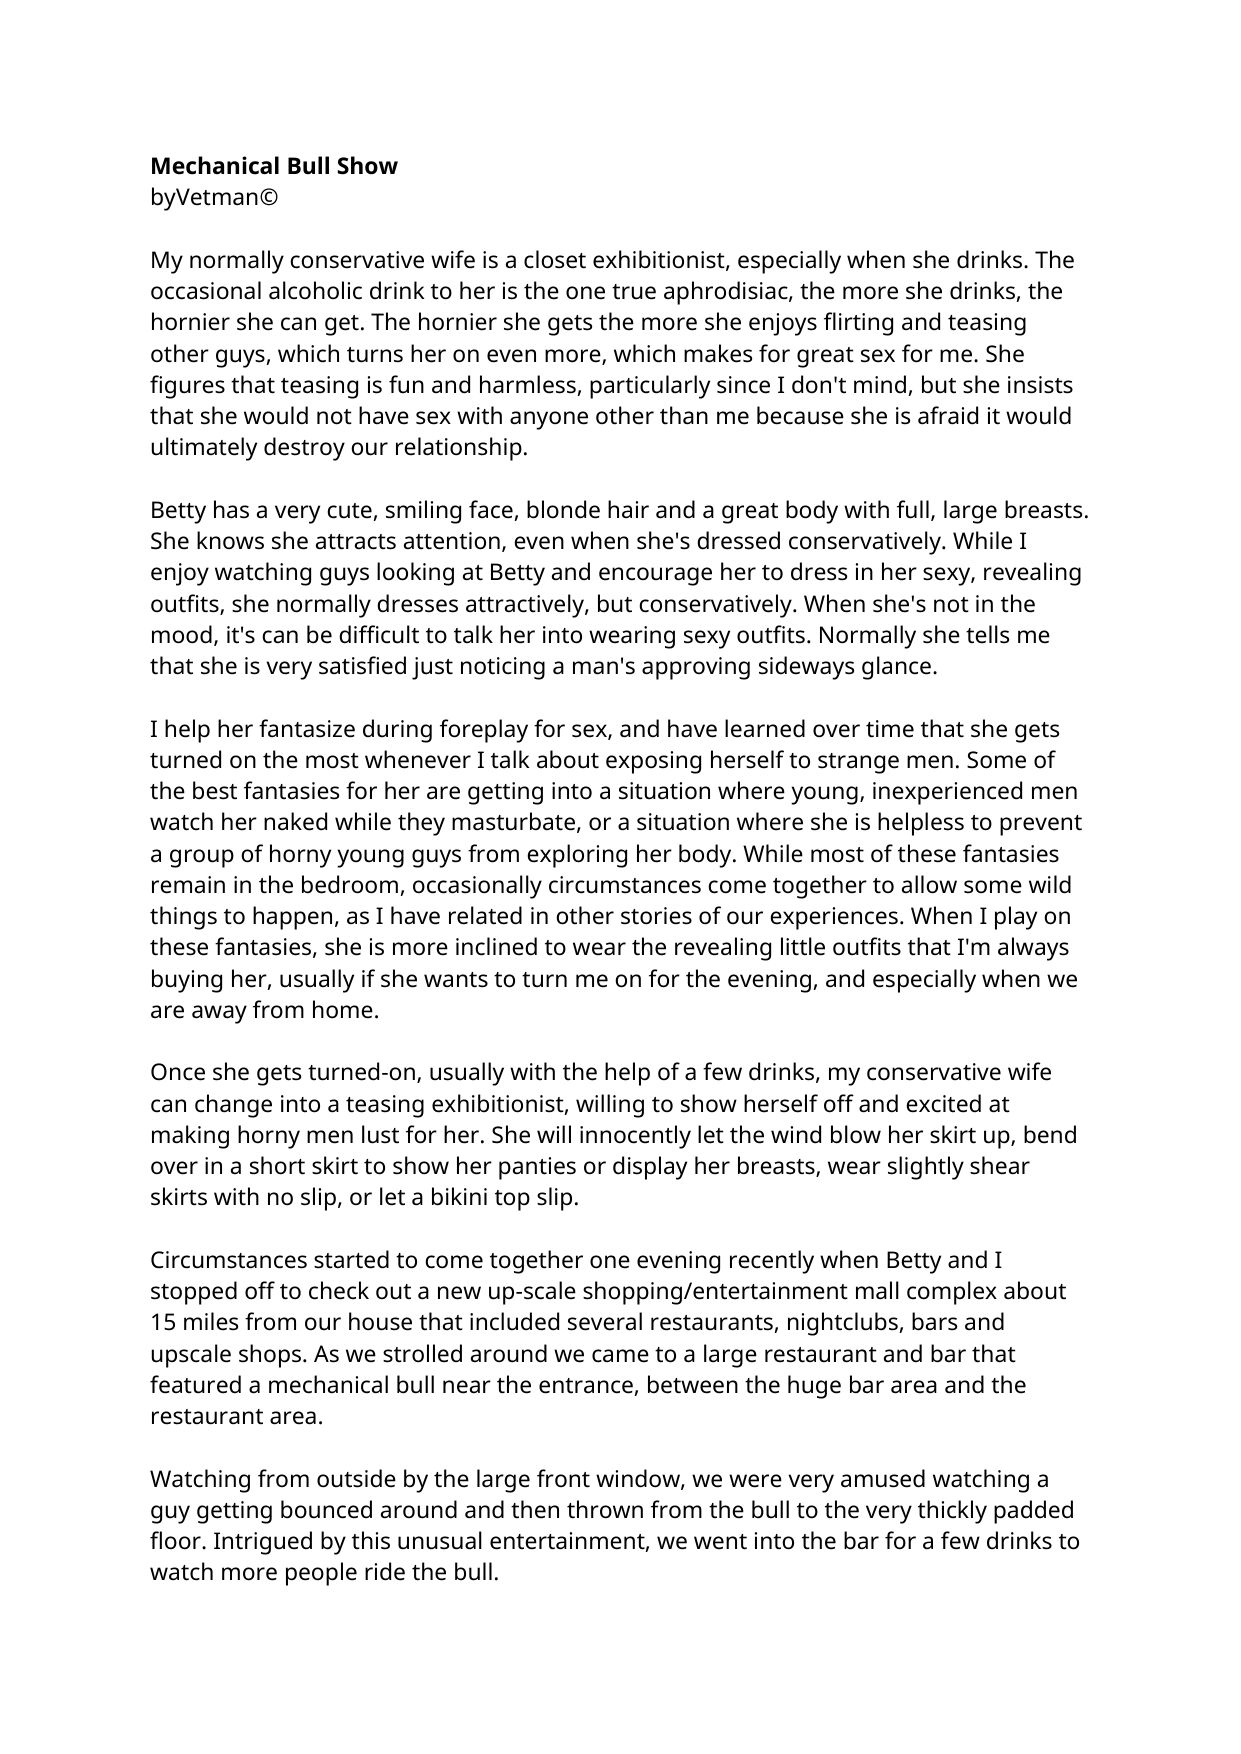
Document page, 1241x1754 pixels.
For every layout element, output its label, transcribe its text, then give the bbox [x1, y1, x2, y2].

text Mechanical Bull Show [150, 150, 1090, 181]
text byVetman© [150, 181, 1090, 212]
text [150, 244, 1090, 1587]
